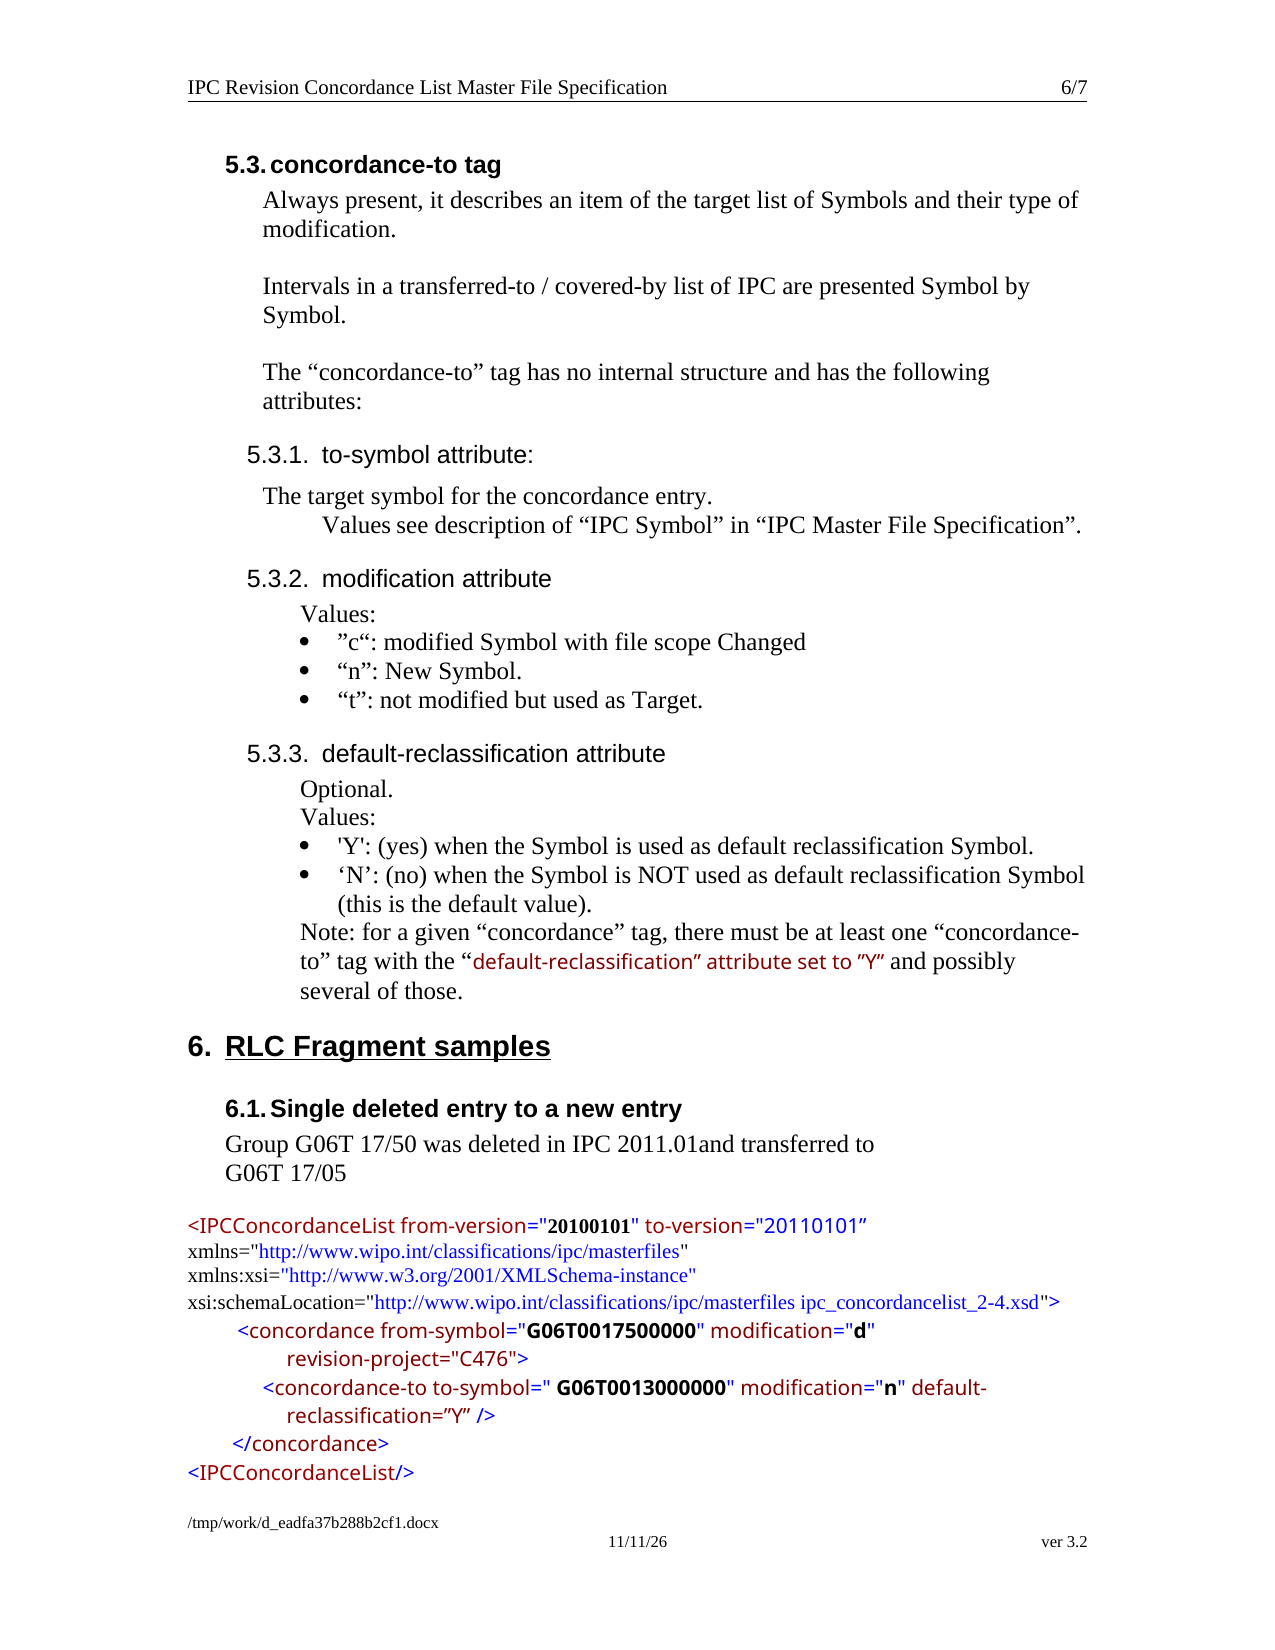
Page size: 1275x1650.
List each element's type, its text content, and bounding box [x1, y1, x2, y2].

text Values: [300, 599, 1087, 627]
list ”c“: modified Symbol with file scope Changed [300, 627, 1087, 656]
text Intervals in a transferred-to / covered-by list of IPC are presented Symbol by Symbol. [262, 271, 1087, 329]
text Values see description of “IPC Symbol” in “IPC Master File Specification”. [262, 510, 1087, 539]
text <concordance from-symbol="G06T0017500000" modification="d" revision-project="C476"> [237, 1316, 1087, 1373]
list 'Y': (yes) when the Symbol is used as default reclassification Symbol. [300, 831, 1087, 860]
text <IPCConcordanceList from-version="20100101" to-version="20110101” xmlns="http://www.wipo.int/classifications/ipc/masterfiles" xmlns:xsi="http://www.w3.org/2001/XMLSchema-instance" xsi:schemaLocation="http://www.wipo.int/classifications/ipc/masterfiles ipc_concordancelist_2-4.xsd"> [187, 1211, 1087, 1316]
subtitle Single deleted entry to a new entry [225, 1094, 1087, 1123]
text The target symbol for the concordance entry. [262, 481, 1087, 510]
text <concordance-to to-symbol=" G06T0013000000" modification="n" default-reclassification=”Y” /> [262, 1373, 1087, 1429]
text <IPCConcordanceList/> [187, 1458, 1087, 1486]
list ‘N’: (no) when the Symbol is NOT used as default reclassification Symbol (this is the default value). [300, 860, 1087, 917]
subtitle default-reclassification attribute [247, 739, 1087, 767]
text Values: [300, 802, 1087, 831]
text Note: for a given “concordance” tag, there must be at least one “concordance-to” tag with the “default-reclassification” attribute set to ”Y” and possibly several of those. [300, 917, 1087, 1004]
subtitle modification attribute [247, 564, 1087, 592]
subtitle concordance-to tag [225, 150, 1087, 179]
list “n”: New Symbol. [300, 656, 1087, 685]
subtitle RLC Fragment samples [187, 1029, 1087, 1063]
list “t”: not modified but used as Target. [300, 685, 1087, 714]
text </concordance> [187, 1429, 1087, 1458]
text G06T 17/05 [225, 1158, 1087, 1187]
text The “concordance-to” tag has no internal structure and has the following attributes: [262, 357, 1087, 415]
subtitle to-symbol attribute: [247, 440, 1087, 469]
text Group G06T 17/50 was deleted in IPC 2011.01and transferred to [225, 1129, 1087, 1158]
text Optional. [300, 774, 1087, 802]
text Always present, it describes an item of the target list of Symbols and their type of modification. [262, 185, 1087, 242]
